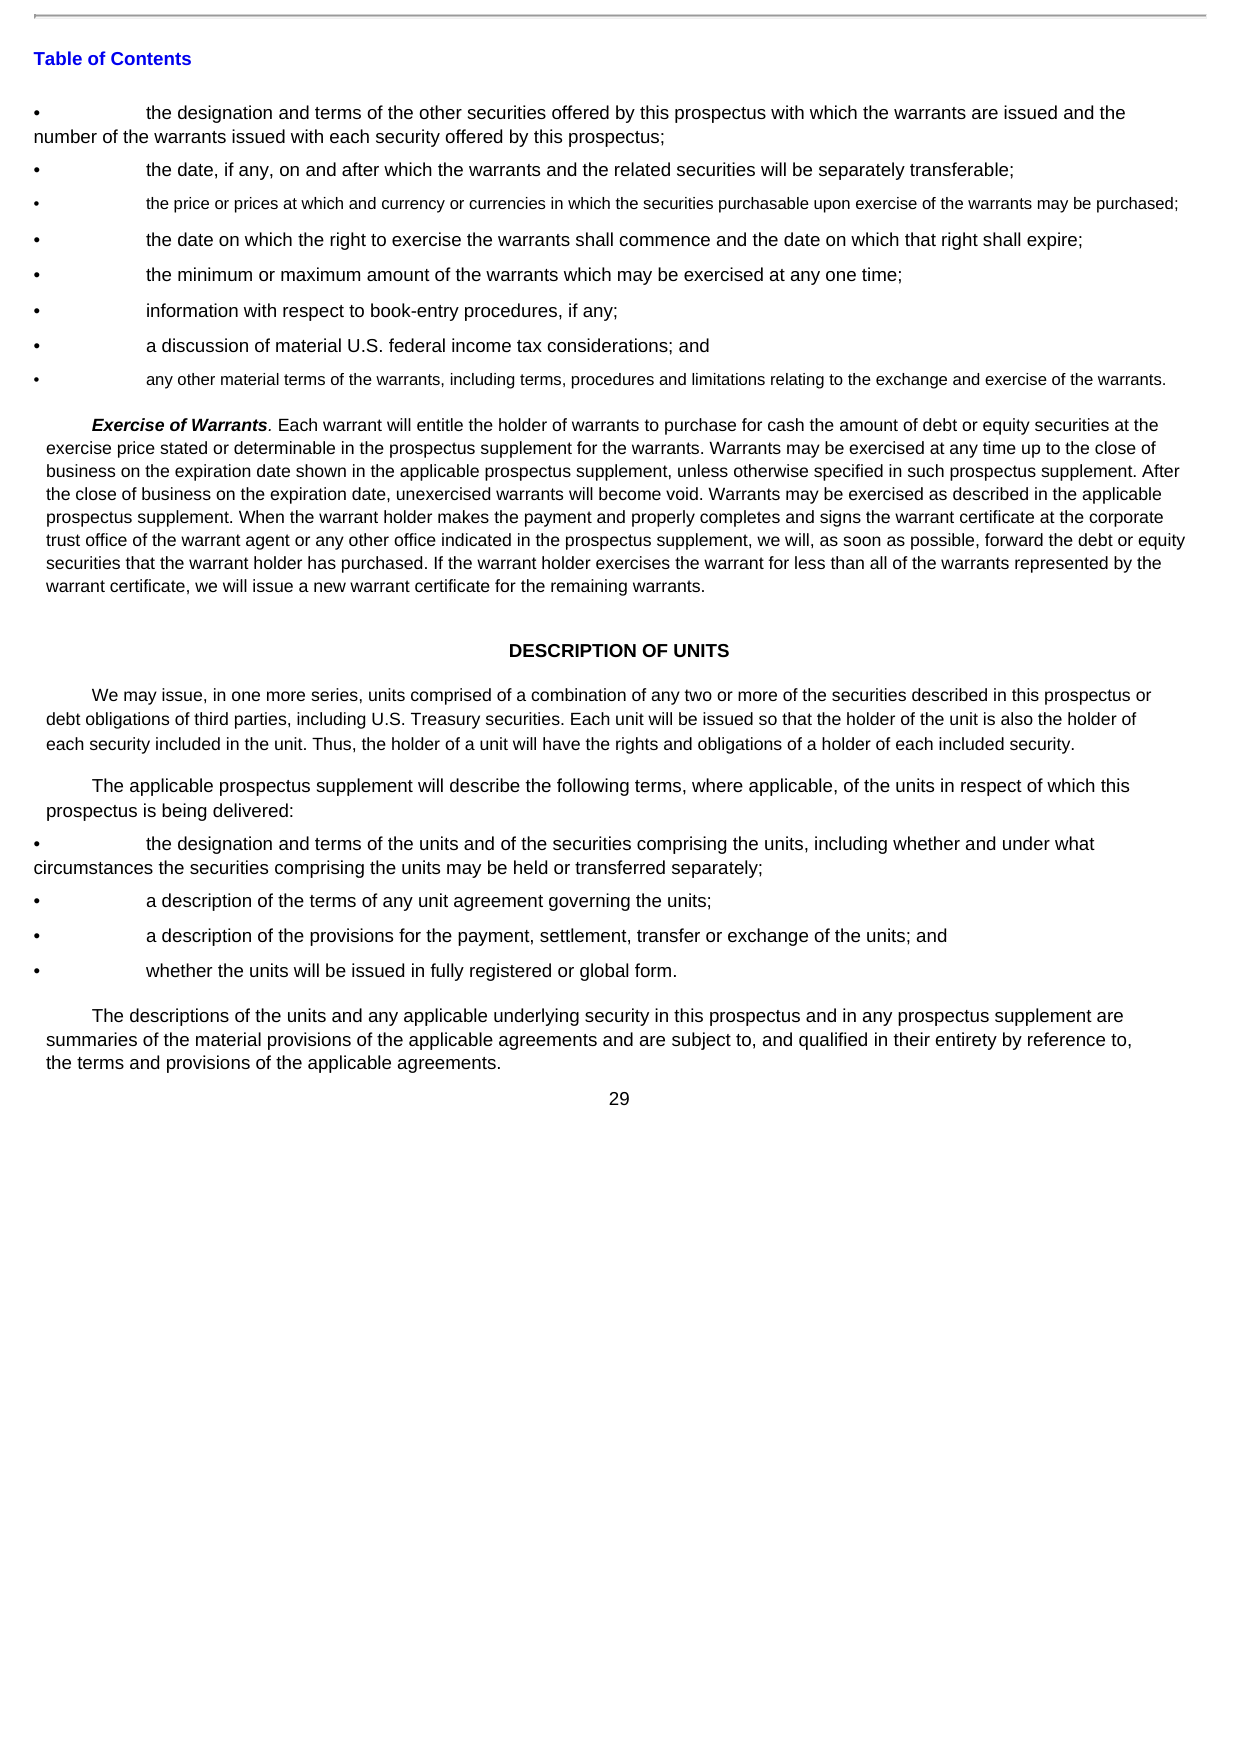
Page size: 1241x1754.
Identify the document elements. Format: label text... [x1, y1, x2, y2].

list whether the units will be issued in fully registered or global form. [33, 960, 1192, 981]
text The applicable prospectus supplement will describe the following terms, where applicable, of the units in respect of which this prospectus is being delivered: [46, 775, 1190, 821]
list a description of the terms of any unit agreement governing the units; [33, 890, 1192, 911]
list the price or prices at which and currency or currencies in which the securities purchasable upon exercise of the warrants may be purchased; [33, 194, 1192, 213]
text Exercise of Warrants. Each warrant will entitle the holder of warrants to purchase for cash the amount of debt or equity securities at the exercise price stated or determinable in the prospectus supplement for the warrants. Warrants may be exercised at any time up to the close of business on the expiration date shown in the applicable prospectus supplement, unless otherwise specified in such prospectus supplement. After the close of business on the expiration date, unexercised warrants will become void. Warrants may be exercised as described in the applicable prospectus supplement. When the warrant holder makes the payment and properly completes and signs the warrant certificate at the corporate trust office of the warrant agent or any other office indicated in the prospectus supplement, we will, as soon as possible, forward the debt or equity securities that the warrant holder has purchased. If the warrant holder exercises the warrant for less than all of the warrants represented by the warrant certificate, we will issue a new warrant certificate for the remaining warrants. [46, 414, 1190, 596]
list the date on which the right to exercise the warrants shall commence and the date on which that right shall expire; [33, 229, 1192, 251]
text 29 [33, 1087, 1205, 1109]
text Table of Contents [33, 48, 1192, 69]
picture [34, 14, 1207, 19]
list the designation and terms of the units and of the securities comprising the units, including whether and under what circumstances the securities comprising the units may be held or transferred separately; [33, 832, 1192, 879]
list the minimum or maximum amount of the warrants which may be exercised at any one time; [33, 264, 1192, 286]
list the designation and terms of the other securities offered by this prospectus with which the warrants are issued and the number of the warrants issued with each security offered by this prospectus; [33, 102, 1192, 148]
text DESCRIPTION OF UNITS [33, 639, 1205, 661]
list any other material terms of the warrants, including terms, procedures and limitations relating to the exchange and exercise of the warrants. [33, 369, 1192, 389]
text The descriptions of the units and any applicable underlying security in this prospectus and in any prospectus supplement are summaries of the material provisions of the applicable agreements and are subject to, and qualified in their entirety by reference to, the terms and provisions of the applicable agreements. [46, 1005, 1157, 1073]
list a description of the provisions for the payment, settlement, transfer or exchange of the units; and [33, 925, 1192, 946]
text We may issue, in one more series, units comprised of a combination of any two or more of the securities described in this prospectus or debt obligations of third parties, including U.S. Treasury securities. Each unit will be issued so that the holder of the unit is also the holder of each security included in the unit. Thus, the holder of a unit will have the rights and obligations of a holder of each included security. [46, 685, 1169, 754]
list the date, if any, on and after which the warrants and the related securities will be separately transferable; [33, 159, 1192, 181]
list information with respect to book-entry procedures, if any; [33, 299, 1192, 321]
list a discussion of material U.S. federal income tax considerations; and [33, 334, 1192, 356]
